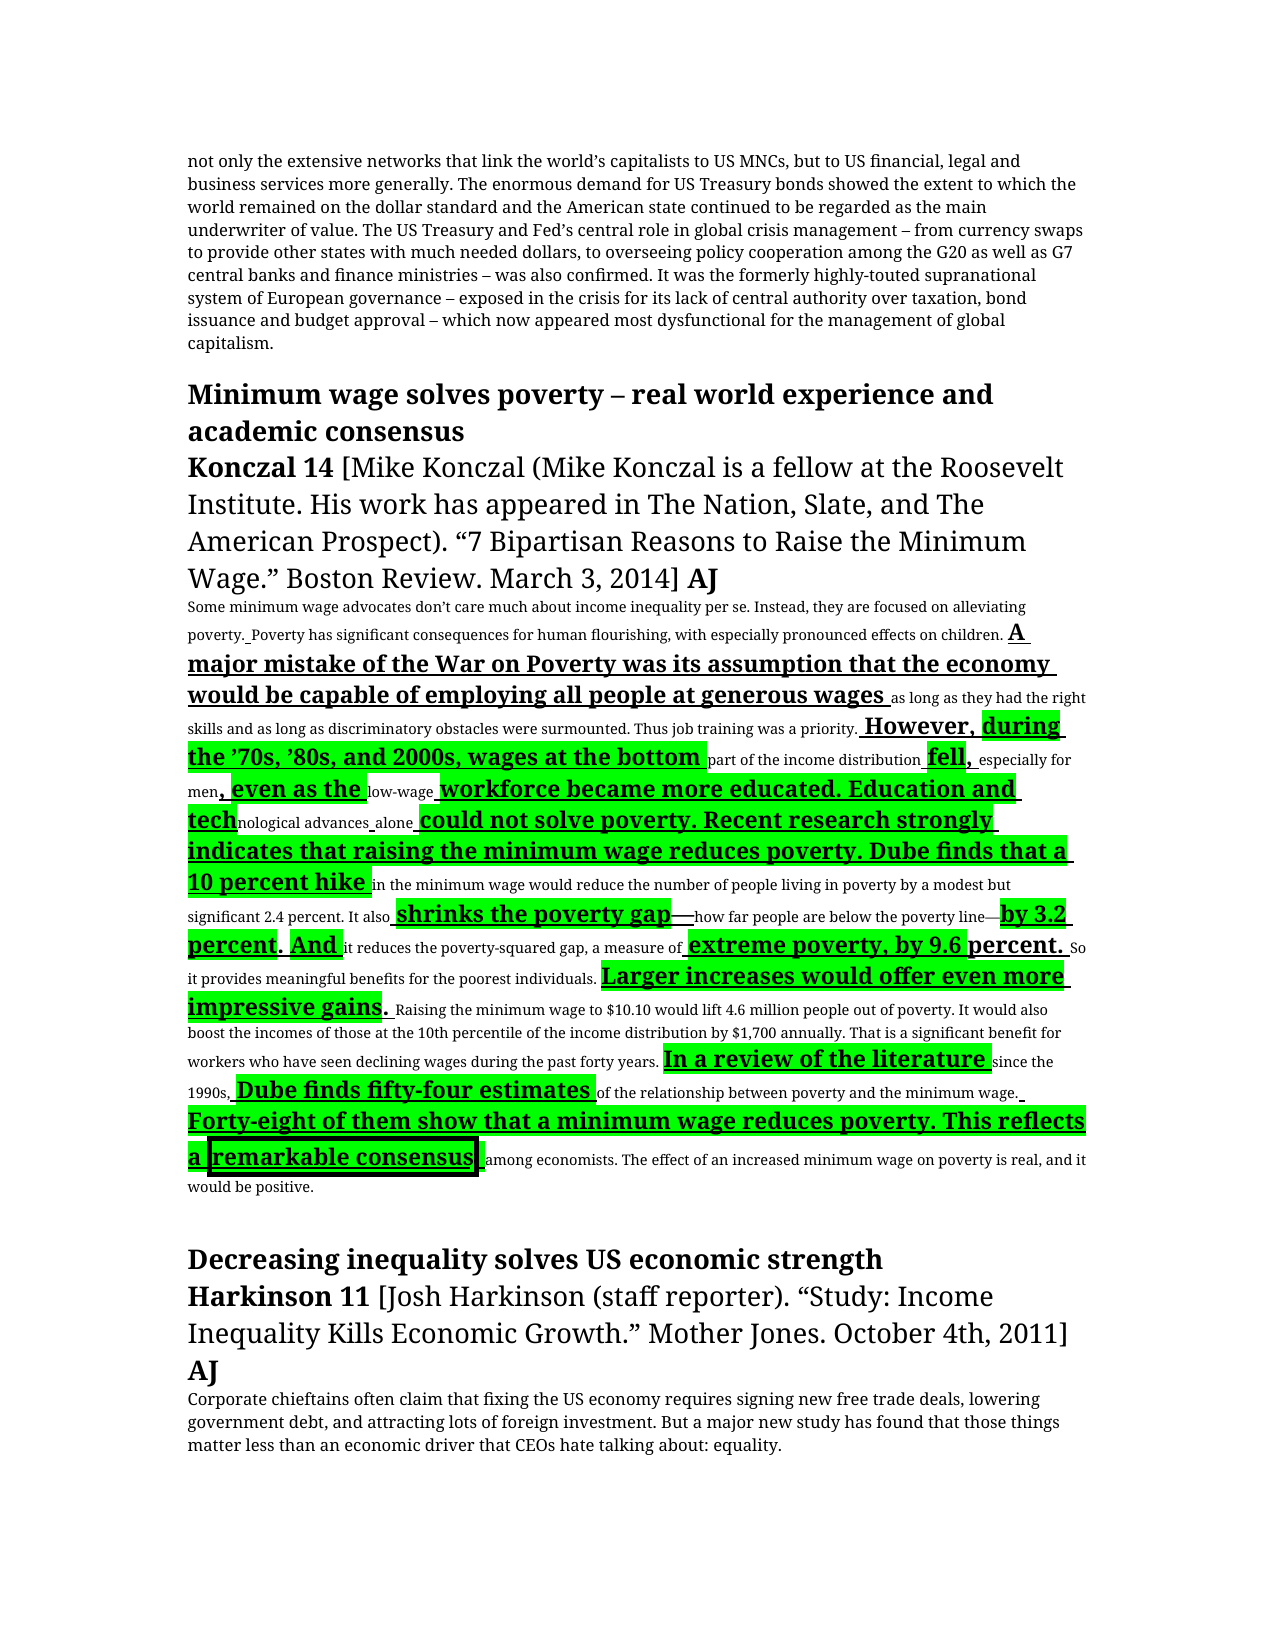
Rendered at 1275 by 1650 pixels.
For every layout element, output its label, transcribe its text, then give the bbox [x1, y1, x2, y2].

text Some minimum wage advocates don’t care much about income inequality per se. Instead, they are focused on alleviating poverty. Poverty has significant consequences for human flourishing, with especially pronounced effects on children. A major mistake of the War on Poverty was its assumption that the economy would be capable of employing all people at generous wages as long as they had the right skills and as long as discriminatory obstacles were surmounted. Thus job training was a priority. However, during the ’70s, ’80s, and 2000s, wages at the bottom part of the income distribution fell, especially for men, even as the low-wage workforce became more educated. Education and technological advances alone could not solve poverty. Recent research strongly indicates that raising the minimum wage reduces poverty. Dube finds that a 10 percent hike in the minimum wage would reduce the number of people living in poverty by a modest but significant 2.4 percent. It also shrinks the poverty gap—how far people are below the poverty line—by 3.2 percent. And it reduces the poverty-squared gap, a measure of extreme poverty, by 9.6 percent. So it provides meaningful benefits for the poorest individuals. Larger increases would offer even more impressive gains. Raising the minimum wage to $10.10 would lift 4.6 million people out of poverty. It would also boost the incomes of those at the 10th percentile of the income distribution by $1,700 annually. That is a significant benefit for workers who have seen declining wages during the past forty years. In a review of the literature since the 1990s, Dube finds fifty-four estimates of the relationship between poverty and the minimum wage. Forty-eight of them show that a minimum wage reduces poverty. This reflects a remarkable consensus among economists. The effect of an increased minimum wage on poverty is real, and it would be positive. [187, 596, 1087, 1197]
text Corporate chieftains often claim that fixing the US economy requires signing new free trade deals, lowering government debt, and attracting lots of foreign investment. But a major new study has found that those things matter less than an economic driver that CEOs hate talking about: equality. [187, 1388, 1087, 1456]
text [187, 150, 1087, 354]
text Konczal 14 [Mike Konczal (Mike Konczal is a fellow at the Roosevelt Institute. His work has appeared in The Nation, Slate, and The American Prospect). “7 Bipartisan Reasons to Raise the Minimum Wage.” Boston Review. March 3, 2014] AJ [187, 449, 1087, 596]
subtitle Minimum wage solves poverty – real world experience and academic consensus [187, 375, 1087, 449]
subtitle Decreasing inequality solves US economic strength [187, 1240, 1087, 1277]
text Harkinson 11 [Josh Harkinson (staff reporter). “Study: Income Inequality Kills Economic Growth.” Mother Jones. October 4th, 2011] AJ [187, 1277, 1087, 1388]
